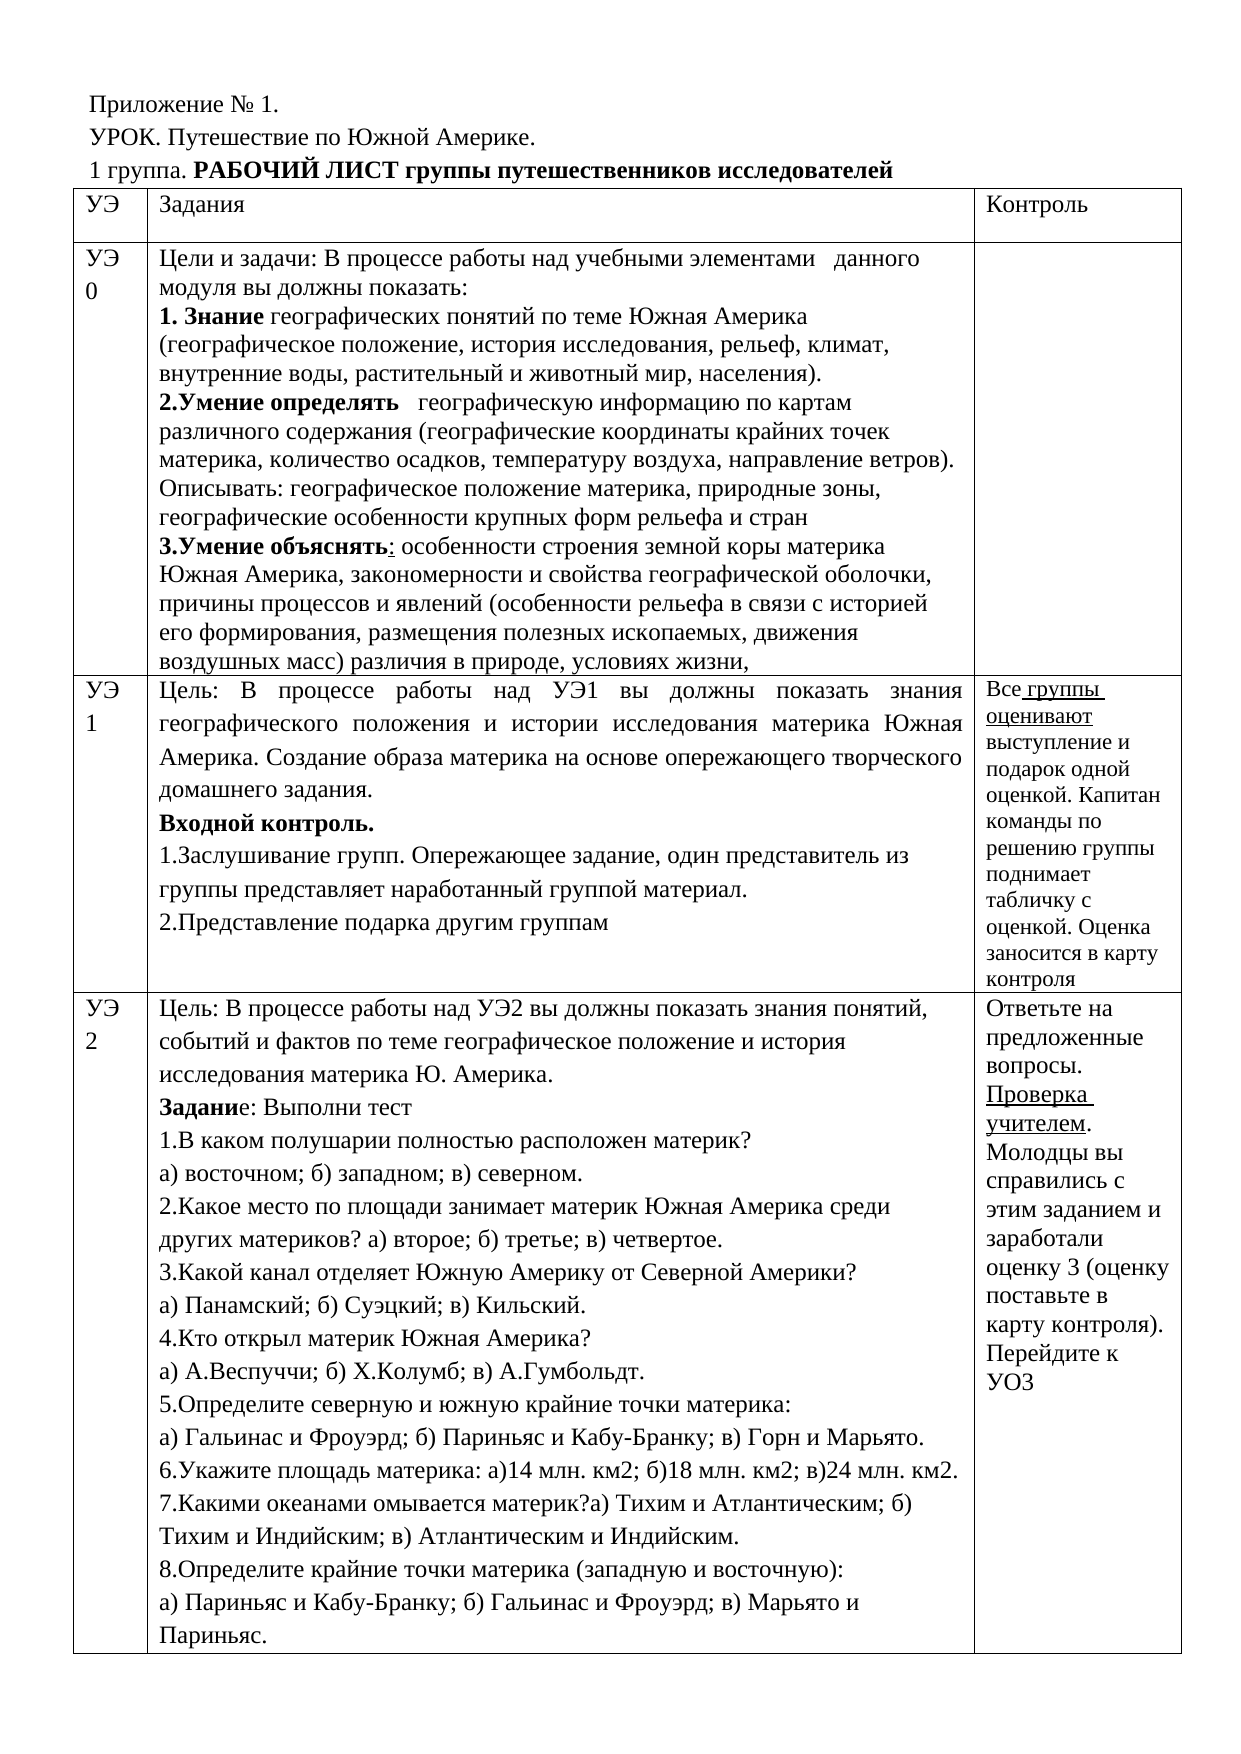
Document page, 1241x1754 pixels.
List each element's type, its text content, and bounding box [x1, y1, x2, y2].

table_cell [975, 243, 1181, 674]
text 1 группа. РАБОЧИЙ ЛИСТ группы путешественников исследователей [89, 155, 1152, 183]
table_cell УЭ 1 [74, 676, 147, 992]
table_cell Цель: В процессе работы над УЭ1 вы должны показать знания географического положения и истории исследования материка Южная Америка. Создание образа материка на основе опережающего творческого домашнего задания. Входной контроль. 1.Заслушивание групп. Опережающее задание, один представитель из группы представляет наработанный группой материал. 2.Представление подарка другим группам [148, 676, 974, 992]
table_cell Все группы оценивают выступление и подарок одной оценкой. Капитан команды по решению группы поднимает табличку с оценкой. Оценка заносится в карту контроля [975, 676, 1181, 992]
table_cell Цель: В процессе работы над УЭ2 вы должны показать знания понятий, событий и фактов по теме географическое положение и история исследования материка Ю. Америка. Задание: Выполни тест 1.В каком полушарии полностью расположен материк? а) восточном; б) западном; в) северном. 2.Какое место по площади занимает материк Южная Америка среди других материков? а) второе; б) третье; в) четвертое. 3.Какой канал отделяет Южную Америку от Северной Америки? а) Панамский; б) Суэцкий; в) Кильский. 4.Кто открыл материк Южная Америка? а) А.Веспуччи; б) Х.Колумб; в) А.Гумбольдт. 5.Определите северную и южную крайние точки материка: а) Гальинас и Фроуэрд; б) Париньяс и Кабу-Бранку; в) Горн и Марьято. 6.Укажите площадь материка: а)14 млн. км2; б)18 млн. км2; в)24 млн. км2. 7.Какими океанами омывается материк?а) Тихим и Атлантическим; б) Тихим и Индийским; в) Атлантическим и Индийским. 8.Определите крайние точки материка (западную и восточную): а) Париньяс и Кабу-Бранку; б) Гальинас и Фроуэрд; в) Марьято и Париньяс. [148, 993, 974, 1653]
text Приложение № 1. [89, 89, 1152, 117]
table_header УЭ [74, 189, 147, 242]
table_cell УЭ 2 [74, 993, 147, 1653]
table_cell УЭ 0 [74, 243, 147, 674]
table_cell Цели и задачи: В процессе работы над учебными элементами данного модуля вы должны показать: 1. Знание географических понятий по теме Южная Америка (географическое положение, история исследования, рельеф, климат, внутренние воды, растительный и животный мир, населения). 2.Умение определять географическую информацию по картам различного содержания (географические координаты крайних точек материка, количество осадков, температуру воздуха, направление ветров). Описывать: географическое положение материка, природные зоны, географические особенности крупных форм рельефа и стран 3.Умение объяснять: особенности строения земной коры материка Южная Америка, закономерности и свойства географической оболочки, причины процессов и явлений (особенности рельефа в связи с историей его формирования, размещения полезных ископаемых, движения воздушных масс) различия в природе, условиях жизни, [148, 243, 974, 674]
table_header Контроль [975, 189, 1181, 242]
table_header Задания [148, 189, 974, 242]
text УРОК. Путешествие по Южной Америке. [89, 122, 1152, 150]
table_cell Ответьте на предложенные вопросы. Проверка учителем. Молодцы вы справились с этим заданием и заработали оценку 3 (оценку поставьте в карту контроля). Перейдите к УО3 [975, 993, 1181, 1653]
